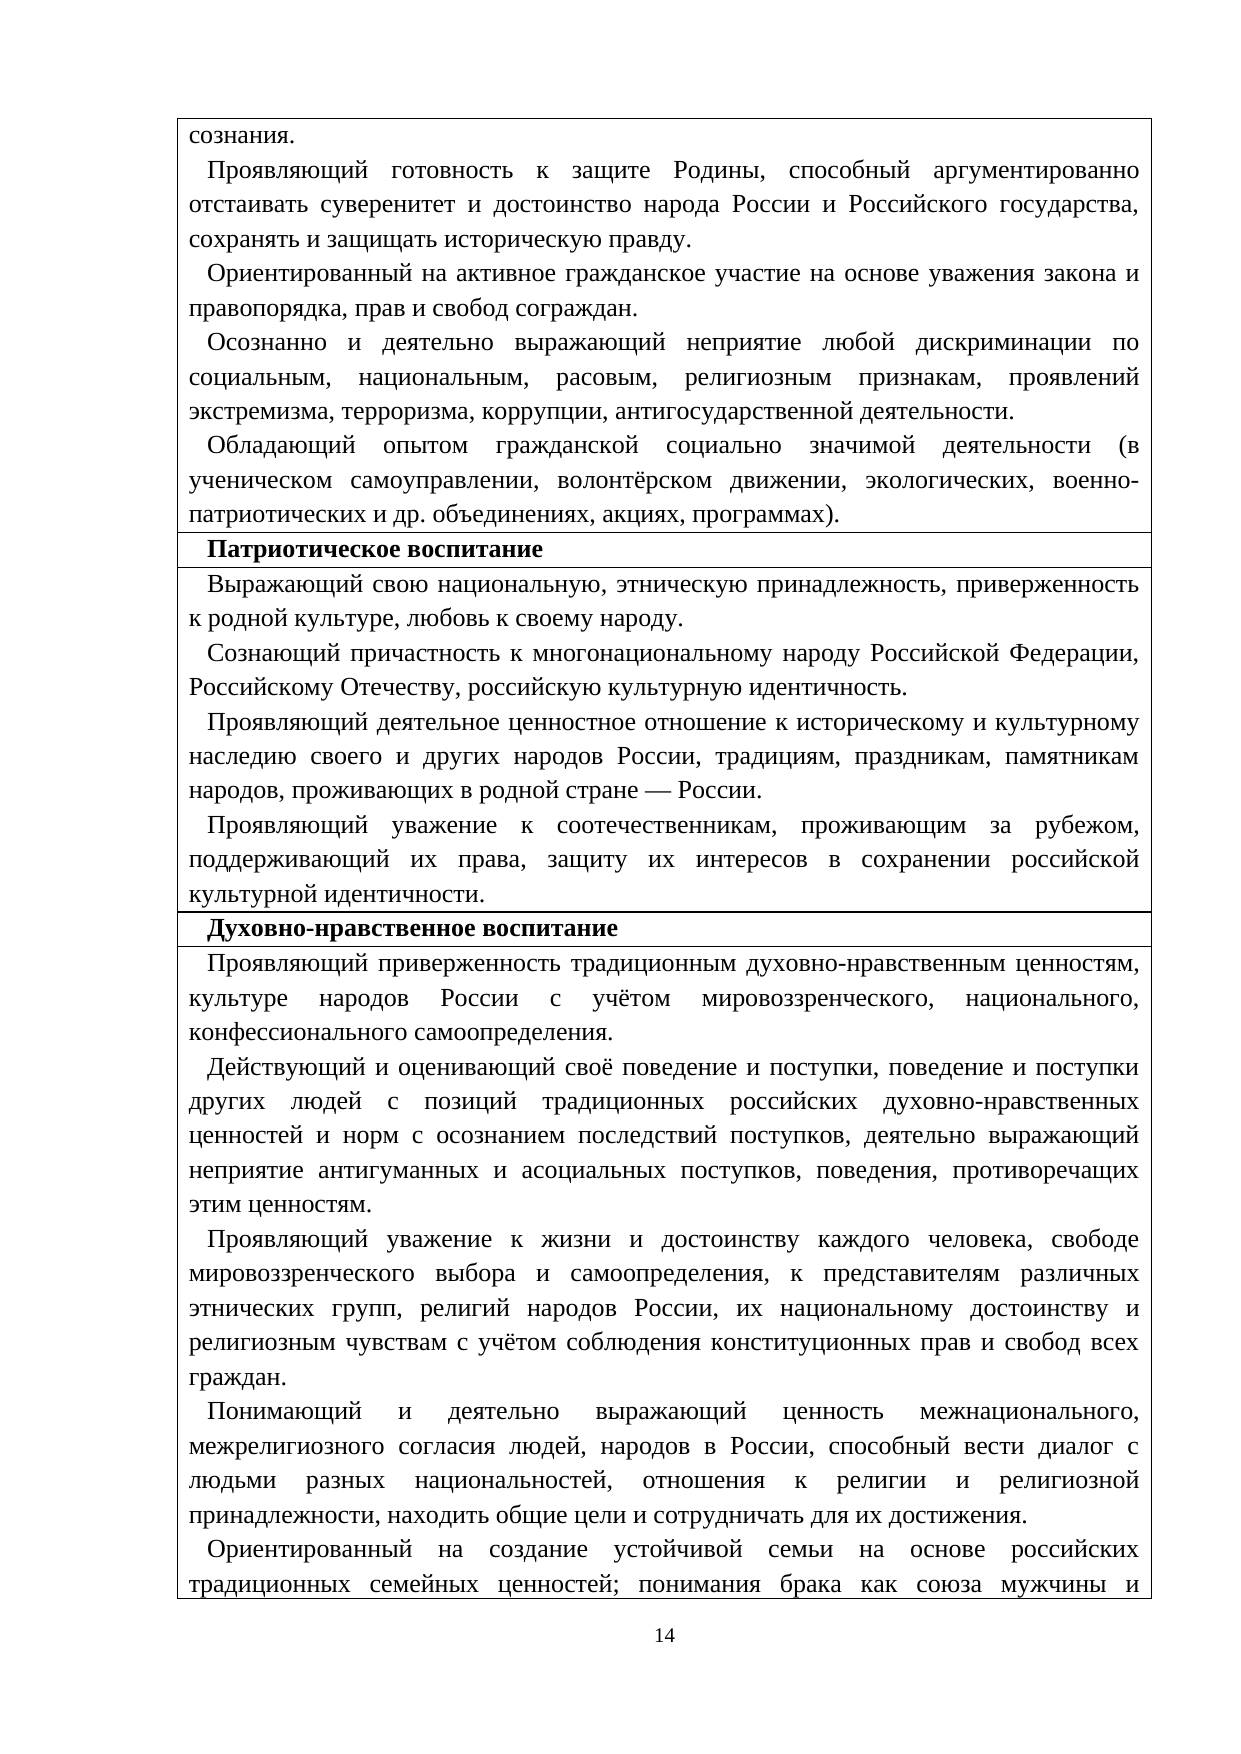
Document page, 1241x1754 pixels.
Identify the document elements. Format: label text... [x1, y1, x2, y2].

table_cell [178, 947, 1151, 1598]
table_cell Выражающий свою национальную, этническую принадлежность, приверженность к родной культуре, любовь к своему народу. Сознающий причастность к многонациональному народу Российской Федерации, Российскому Отечеству, российскую культурную идентичность. Проявляющий деятельное ценностное отношение к историческому и культурному наследию своего и других народов России, традициям, праздникам, памятникам народов, проживающих в родной стране — России. Проявляющий уважение к соотечественникам, проживающим за рубежом, поддерживающий их права, защиту их интересов в сохранении российской культурной идентичности. [178, 568, 1151, 911]
table_cell Духовно-нравственное воспитание [178, 913, 1151, 946]
table_cell Патриотическое воспитание [178, 533, 1151, 567]
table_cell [178, 119, 1151, 532]
